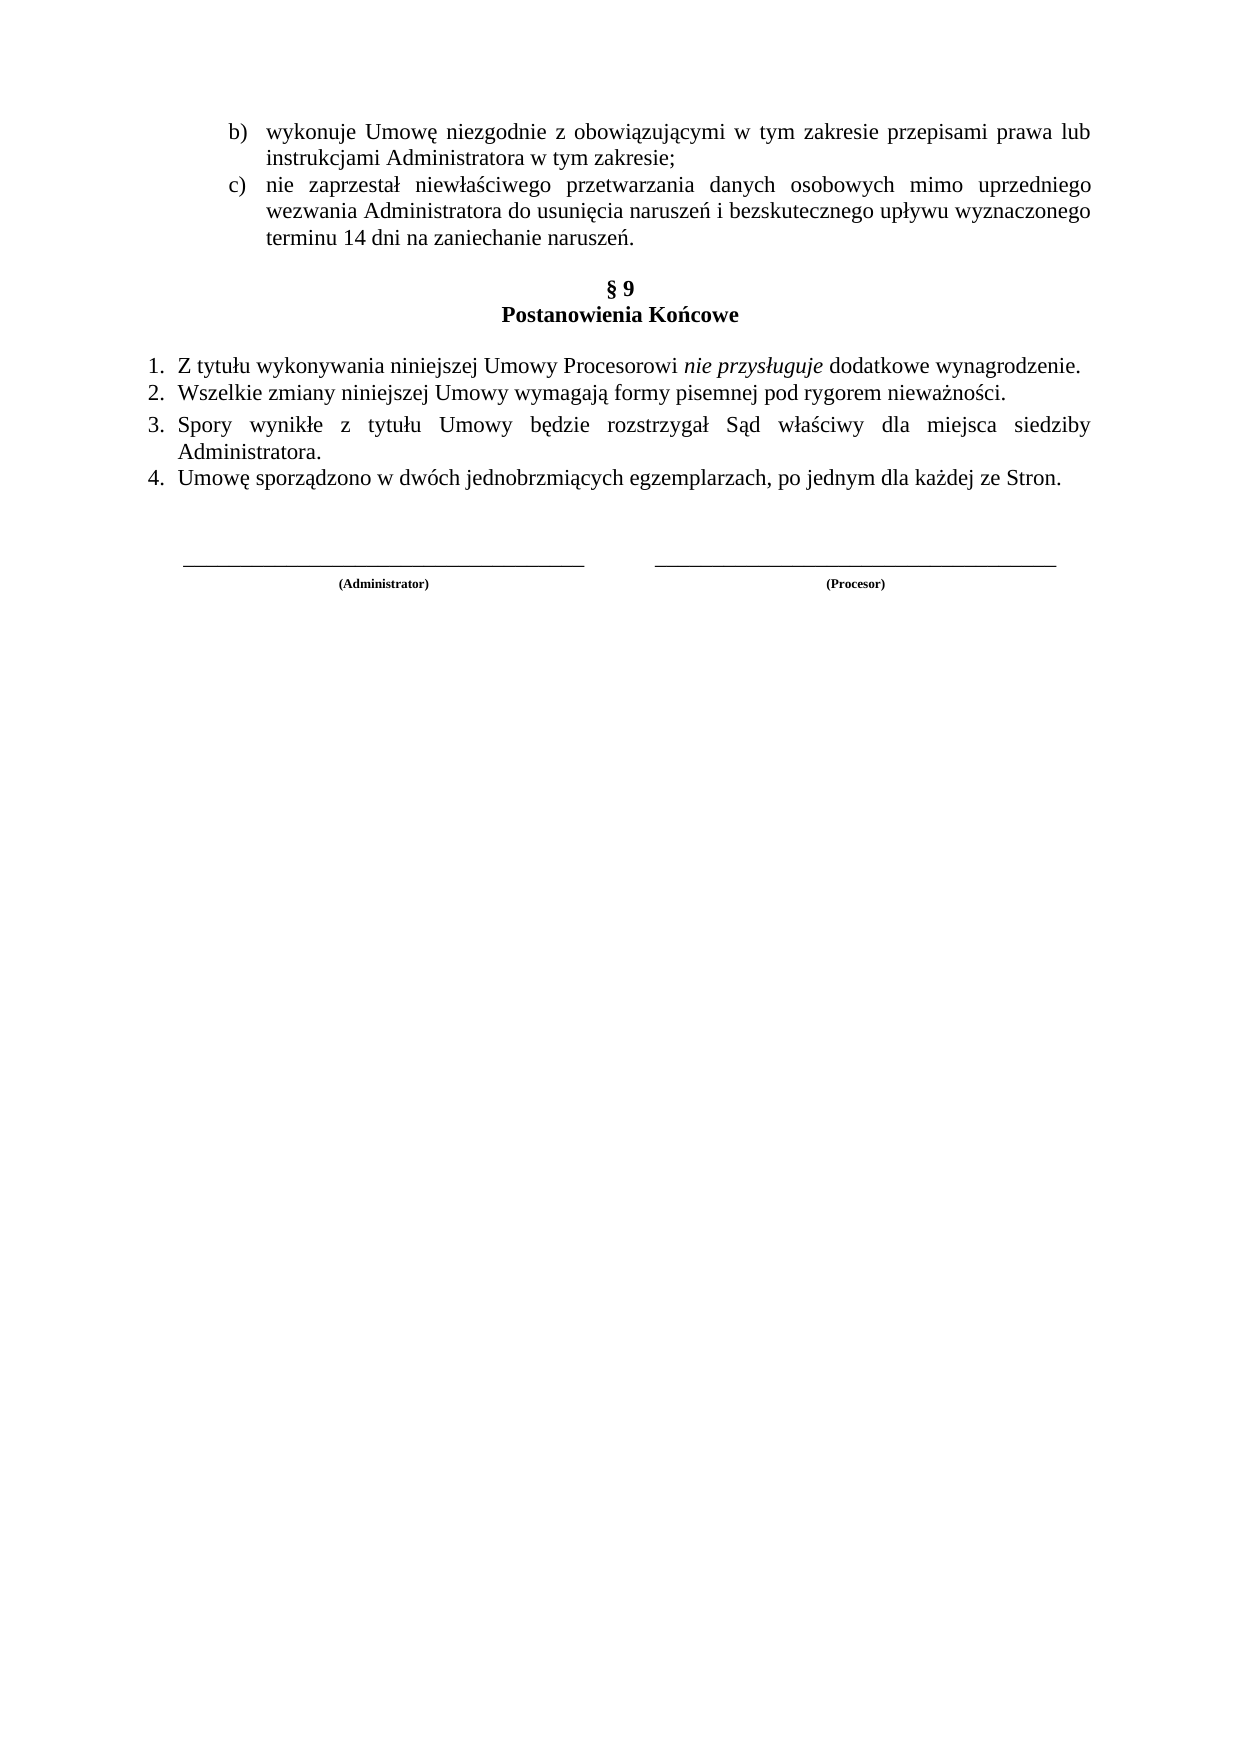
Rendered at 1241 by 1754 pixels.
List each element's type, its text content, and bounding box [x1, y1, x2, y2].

table_header ___________________________________ [620, 543, 1091, 576]
list Umowę sporządzono w dwóch jednobrzmiących egzemplarzach, po jednym dla każdej ze Stron. [148, 464, 1092, 491]
table_header ___________________________________ [148, 543, 619, 576]
table_cell (Procesor) [620, 576, 1091, 608]
list nie zaprzestał niewłaściwego przetwarzania danych osobowych mimo uprzedniego wezwania Administratora do usunięcia naruszeń i bezskutecznego upływu wyznaczonego terminu 14 dni na zaniechanie naruszeń. [228, 171, 1092, 250]
list Z tytułu wykonywania niniejszej Umowy Procesorowi nie przysługuje dodatkowe wynagrodzenie. [148, 353, 1092, 379]
list wykonuje Umowę niezgodnie z obowiązującymi w tym zakresie przepisami prawa lub instrukcjami Administratora w tym zakresie; [228, 118, 1092, 171]
list Spory wynikłe z tytułu Umowy będzie rozstrzygał Sąd właściwy dla miejsca siedziby Administratora. [148, 412, 1092, 464]
list Wszelkie zmiany niniejszej Umowy wymagają formy pisemnej pod rygorem nieważności. [148, 379, 1092, 405]
text Postanowienia Końcowe [148, 301, 1092, 328]
table_cell (Administrator) [148, 576, 619, 608]
text § 9 [148, 275, 1092, 301]
